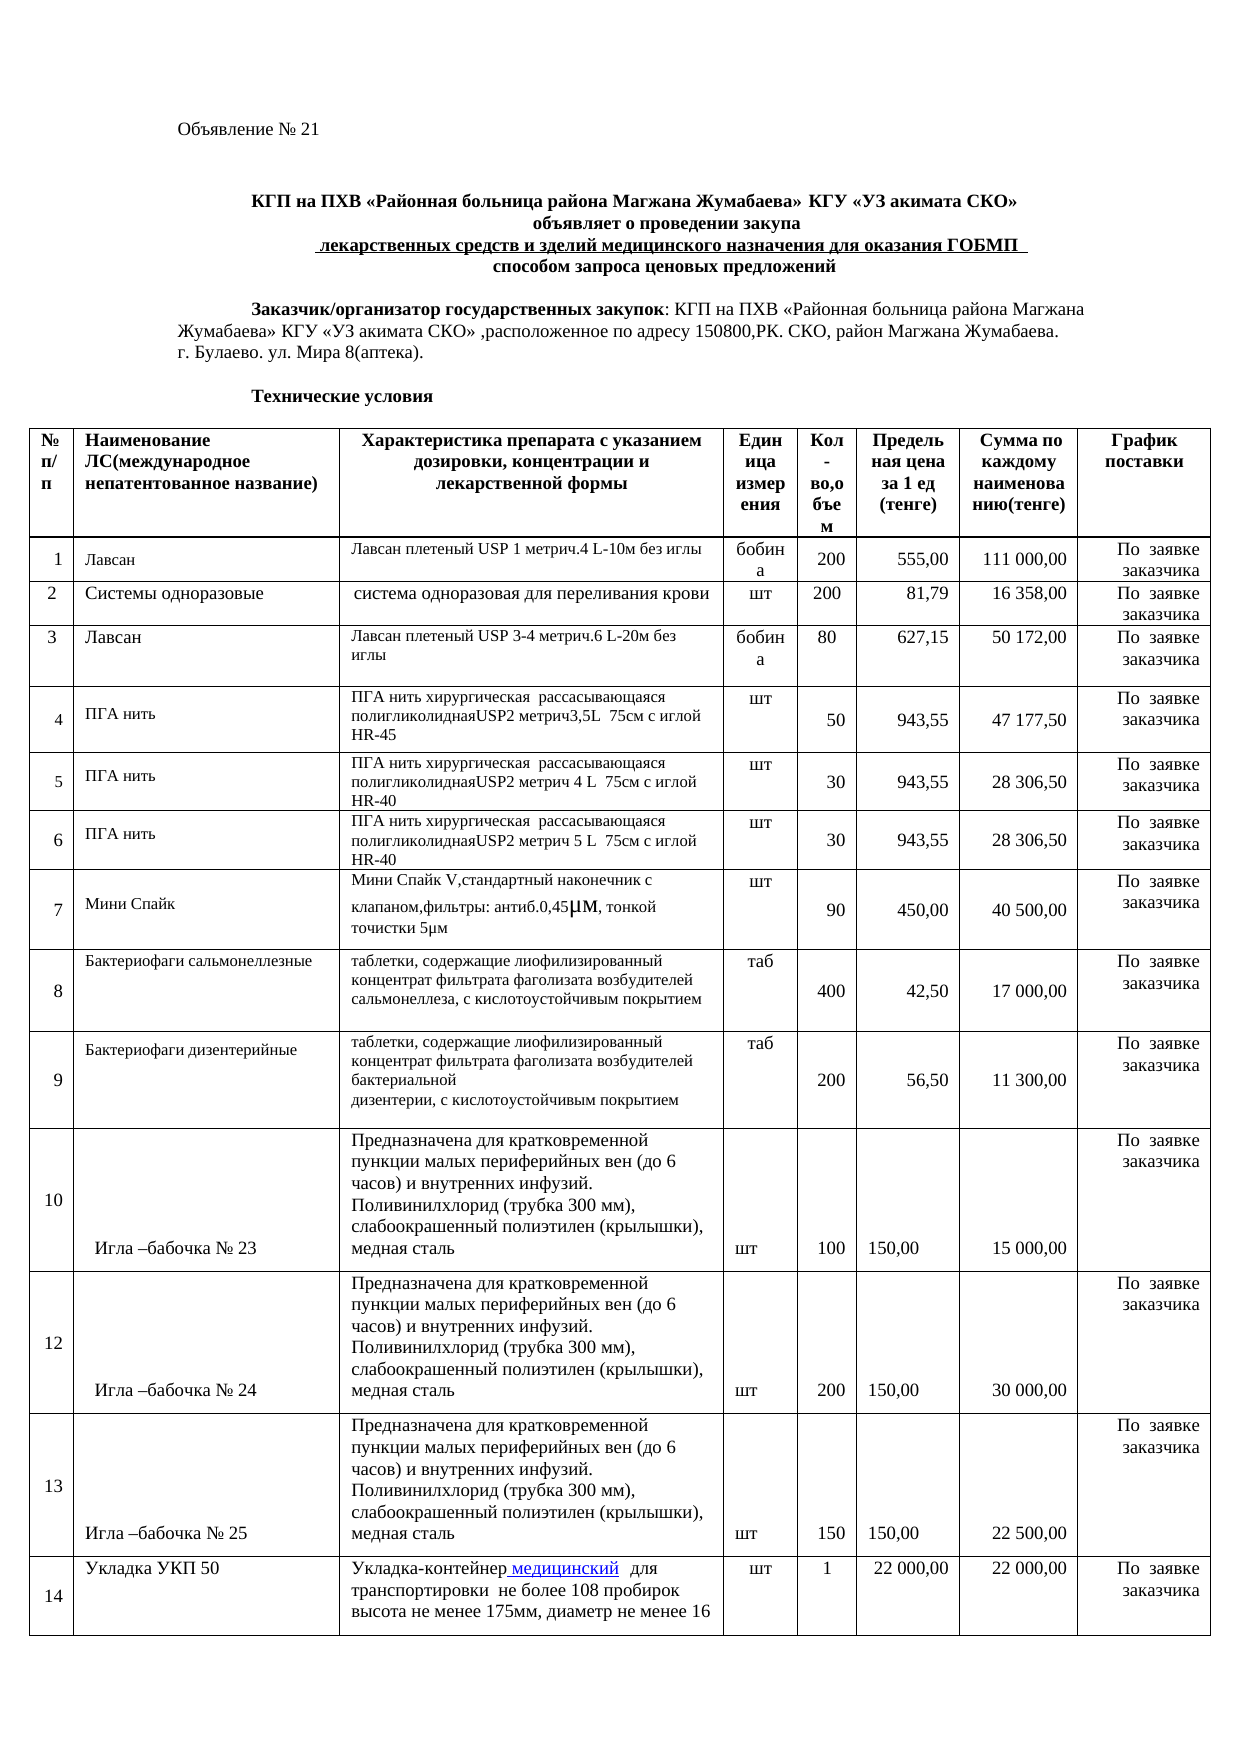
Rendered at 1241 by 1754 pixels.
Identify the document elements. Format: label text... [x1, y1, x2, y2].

table_cell 150,00 [857, 1414, 959, 1556]
table_header График поставки [1078, 429, 1210, 536]
table_cell По заявке заказчика [1078, 753, 1210, 810]
table_cell По заявке заказчика [1078, 1557, 1210, 1635]
table_cell шт [724, 870, 797, 949]
table_cell 28 306,50 [960, 811, 1077, 869]
table_cell 8 [30, 950, 73, 1031]
table_cell По заявке заказчика [1078, 811, 1210, 869]
table_cell шт [724, 1557, 797, 1635]
table_cell По заявке заказчика [1078, 870, 1210, 949]
table_header Характеристика препарата с указанием дозировки, концентрации и лекарственной формы [340, 429, 723, 536]
table_cell 17 000,00 [960, 950, 1077, 1031]
table_cell Предназначена для кратковременной пункции малых периферийных вен (до 6 часов) и внутренних инфузий. Поливинилхлорид (трубка 300 мм), слабоокрашенный полиэтилен (крылышки), медная сталь [340, 1129, 723, 1271]
table_cell 200 [798, 1032, 856, 1128]
table_cell 150,00 [857, 1129, 959, 1271]
table_cell 13 [30, 1414, 73, 1556]
table_cell 50 172,00 [960, 626, 1077, 686]
table_cell шт [724, 1272, 797, 1413]
table_cell По заявке заказчика [1078, 1032, 1210, 1128]
table_cell ПГА нить хирургическая рассасывающаяся полигликолиднаяUSP2 метрич 5 L 75см с иглой HR-40 [340, 811, 723, 869]
table_cell система одноразовая для переливания крови [340, 582, 723, 625]
table_cell 22 000,00 [960, 1557, 1077, 1635]
table_cell По заявке заказчика [1078, 950, 1210, 1031]
table_cell 50 [798, 687, 856, 752]
table_cell 111 000,00 [960, 538, 1077, 581]
table_cell шт [724, 1129, 797, 1271]
table_cell шт [724, 582, 797, 625]
table_cell 7 [30, 870, 73, 949]
table_cell Лавсан [74, 538, 339, 581]
table_cell Мини Спайк V,стандартный наконечник с клапаном,фильтры: антиб.0,45μм, тонкой точистки 5μм [340, 870, 723, 949]
table_cell Лавсан [74, 626, 339, 686]
table_cell 6 [30, 811, 73, 869]
table_cell 40 500,00 [960, 870, 1077, 949]
table_cell Игла –бабочка № 24 [74, 1272, 339, 1413]
table_cell 9 [30, 1032, 73, 1128]
table_cell 150,00 [857, 1272, 959, 1413]
table_cell 4 [30, 687, 73, 752]
table_cell 47 177,50 [960, 687, 1077, 752]
text КГП на ПХВ «Районная больница района Магжана Жумабаева» КГУ «УЗ акимата СКО» [177, 190, 1152, 212]
table_cell ПГА нить [74, 753, 339, 810]
table_cell таблетки, содержащие лиофилизированный концентрат фильтрата фаголизата возбудителей бактериальной дизентерии, с кислотоустойчивым покрытием [340, 1032, 723, 1128]
table_cell 22 500,00 [960, 1414, 1077, 1556]
table_cell 3 [30, 626, 73, 686]
table_cell 10 [30, 1129, 73, 1271]
table_cell Лавсан плетеный USP 1 метрич.4 L-10м без иглы [340, 538, 723, 581]
table_cell таб [724, 950, 797, 1031]
table_cell шт [724, 753, 797, 810]
table_cell Предназначена для кратковременной пункции малых периферийных вен (до 6 часов) и внутренних инфузий. Поливинилхлорид (трубка 300 мм), слабоокрашенный полиэтилен (крылышки), медная сталь [340, 1414, 723, 1556]
table_cell 200 [798, 1272, 856, 1413]
table_cell Лавсан плетеный USP 3-4 метрич.6 L-20м без иглы [340, 626, 723, 686]
table_cell шт [724, 1414, 797, 1556]
table_cell Бактериофаги сальмонеллезные [74, 950, 339, 1031]
table_cell бобина [724, 626, 797, 686]
table_cell таб [724, 1032, 797, 1128]
table_cell Игла –бабочка № 23 [74, 1129, 339, 1271]
table_cell По заявке заказчика [1078, 687, 1210, 752]
text способом запроса ценовых предложений [177, 255, 1152, 277]
table_cell 100 [798, 1129, 856, 1271]
table_cell 943,55 [857, 687, 959, 752]
table_cell таблетки, содержащие лиофилизированный концентрат фильтрата фаголизата возбудителей сальмонеллеза, с кислотоустойчивым покрытием [340, 950, 723, 1031]
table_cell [340, 1557, 723, 1635]
table_cell Предназначена для кратковременной пункции малых периферийных вен (до 6 часов) и внутренних инфузий. Поливинилхлорид (трубка 300 мм), слабоокрашенный полиэтилен (крылышки), медная сталь [340, 1272, 723, 1413]
table_cell ПГА нить [74, 811, 339, 869]
table_cell По заявке заказчика [1078, 1272, 1210, 1413]
table_cell 15 000,00 [960, 1129, 1077, 1271]
table_cell По заявке заказчика [1078, 538, 1210, 581]
table_cell 2 [30, 582, 73, 625]
table_cell 80 [798, 626, 856, 686]
table_cell По заявке заказчика [1078, 582, 1210, 625]
table_cell Укладка УКП 50 [74, 1557, 339, 1635]
table_cell 555,00 [857, 538, 959, 581]
table_cell 22 000,00 [857, 1557, 959, 1635]
table_cell бобина [724, 538, 797, 581]
table_cell 56,50 [857, 1032, 959, 1128]
table_cell ПГА нить хирургическая рассасывающаяся полигликолиднаяUSP2 метрич 4 L 75см с иглой HR-40 [340, 753, 723, 810]
table_cell 1 [30, 538, 73, 581]
text Объявление № 21 [177, 118, 1152, 140]
table_header Наименование ЛС(международное непатентованное название) [74, 429, 339, 536]
table_cell 12 [30, 1272, 73, 1413]
table_header № п/п [30, 429, 73, 536]
table_cell По заявке заказчика [1078, 1414, 1210, 1556]
table_header Единица измерения [724, 429, 797, 536]
table_cell 400 [798, 950, 856, 1031]
text объявляет о проведении закупа [177, 212, 1152, 233]
table_cell Игла –бабочка № 25 [74, 1414, 339, 1556]
table_header Предельная цена за 1 ед (тенге) [857, 429, 959, 536]
table_cell 30 [798, 753, 856, 810]
table_cell По заявке заказчика [1078, 1129, 1210, 1271]
table_cell шт [724, 811, 797, 869]
table_cell 450,00 [857, 870, 959, 949]
text г. Булаево. ул. Мира 8(аптека). [177, 341, 1152, 363]
table_cell 30 [798, 811, 856, 869]
table_header Кол-во,объем [798, 429, 856, 536]
table_cell 90 [798, 870, 856, 949]
table_cell 5 [30, 753, 73, 810]
table_cell 150 [798, 1414, 856, 1556]
table_cell 200 [798, 582, 856, 625]
table_cell 11 300,00 [960, 1032, 1077, 1128]
table_header Сумма по каждому наименованию(тенге) [960, 429, 1077, 536]
table_cell Мини Спайк [74, 870, 339, 949]
table_cell 1 [798, 1557, 856, 1635]
table_cell ПГА нить [74, 687, 339, 752]
table_cell ПГА нить хирургическая рассасывающаяся полигликолиднаяUSP2 метрич3,5L 75см с иглой HR-45 [340, 687, 723, 752]
table_cell Бактериофаги дизентерийные [74, 1032, 339, 1128]
table_cell 16 358,00 [960, 582, 1077, 625]
table_cell 42,50 [857, 950, 959, 1031]
table_cell 30 000,00 [960, 1272, 1077, 1413]
table_cell По заявке заказчика [1078, 626, 1210, 686]
table_cell 627,15 [857, 626, 959, 686]
text лекарственных средств и зделий медицинского назначения для оказания ГОБМП [177, 233, 1152, 255]
table_cell 14 [30, 1557, 73, 1635]
table_cell шт [724, 687, 797, 752]
table_cell 81,79 [857, 582, 959, 625]
table_cell 943,55 [857, 811, 959, 869]
text Заказчик/организатор государственных закупок: КГП на ПХВ «Районная больница района Магжана Жумабаева» КГУ «УЗ акимата СКО» ,расположенное по адресу 150800,РК. СКО, район Магжана Жумабаева. [177, 298, 1152, 341]
table_cell 200 [798, 538, 856, 581]
table_cell Системы одноразовые [74, 582, 339, 625]
table_cell 943,55 [857, 753, 959, 810]
text Технические условия [177, 384, 1152, 406]
table_cell 28 306,50 [960, 753, 1077, 810]
